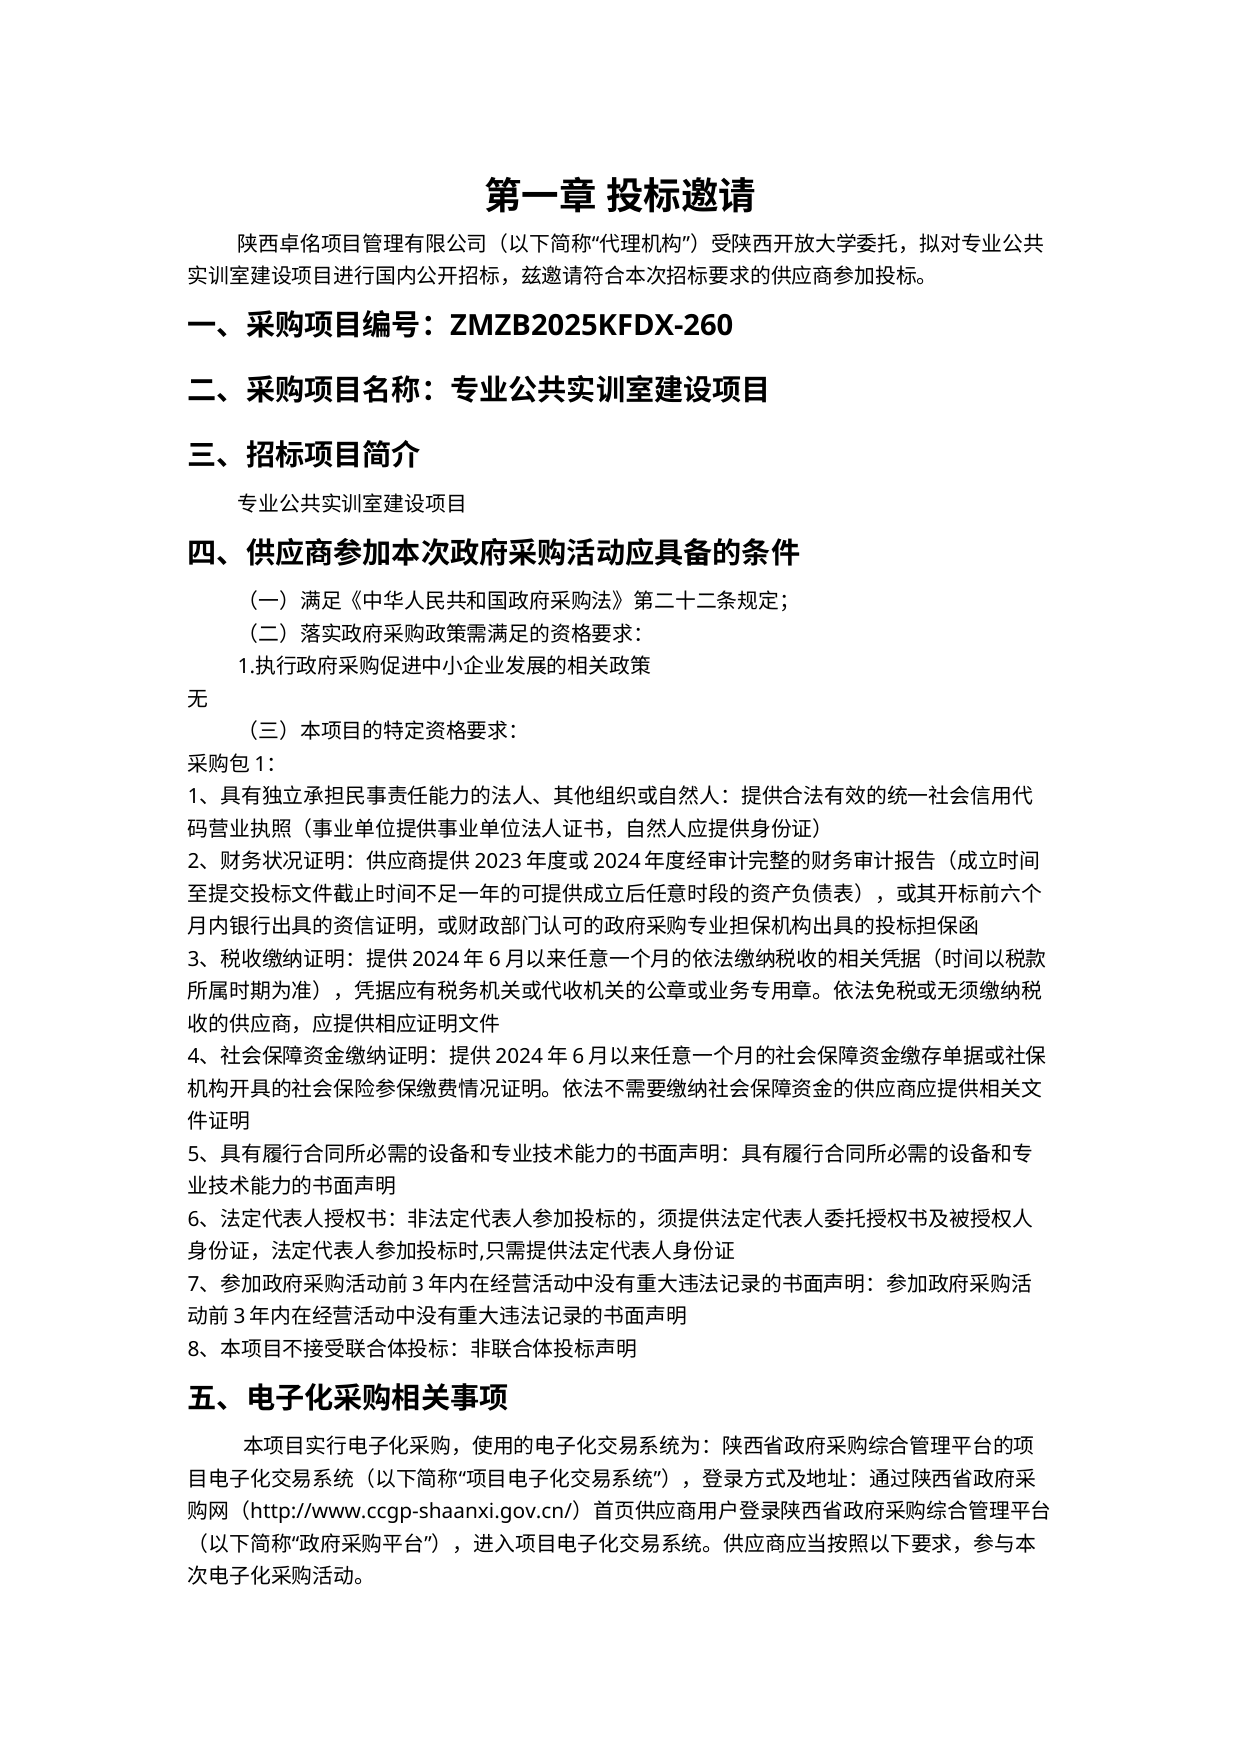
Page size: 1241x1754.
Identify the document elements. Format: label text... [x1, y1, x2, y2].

text 无 [187, 682, 1053, 714]
text 采购包1： [187, 747, 1053, 779]
text 4、社会保障资金缴纳证明：提供2024年6月以来任意一个月的社会保障资金缴存单据或社保机构开具的社会保险参保缴费情况证明。依法不需要缴纳社会保障资金的供应商应提供相关文件证明 [187, 1039, 1053, 1137]
text （一）满足《中华人民共和国政府采购法》第二十二条规定； [187, 584, 1053, 617]
text 1.执行政府采购促进中小企业发展的相关政策 [187, 649, 1053, 682]
text 5、具有履行合同所必需的设备和专业技术能力的书面声明：具有履行合同所必需的设备和专业技术能力的书面声明 [187, 1137, 1053, 1202]
text 3、税收缴纳证明：提供2024年6月以来任意一个月的依法缴纳税收的相关凭据（时间以税款所属时期为准），凭据应有税务机关或代收机关的公章或业务专用章。依法免税或无须缴纳税收的供应商，应提供相应证明文件 [187, 942, 1053, 1039]
text 五、电子化采购相关事项 [187, 1364, 1053, 1429]
text 6、法定代表人授权书：非法定代表人参加投标的，须提供法定代表人委托授权书及被授权人身份证，法定代表人参加投标时,只需提供法定代表人身份证 [187, 1202, 1053, 1267]
text 陕西卓佲项目管理有限公司（以下简称“代理机构”）受陕西开放大学委托，拟对专业公共实训室建设项目进行国内公开招标，兹邀请符合本次招标要求的供应商参加投标。 [187, 227, 1053, 292]
text 7、参加政府采购活动前3年内在经营活动中没有重大违法记录的书面声明：参加政府采购活动前3年内在经营活动中没有重大违法记录的书面声明 [187, 1267, 1053, 1332]
text 2、财务状况证明：供应商提供2023年度或2024年度经审计完整的财务审计报告（成立时间至提交投标文件截止时间不足一年的可提供成立后任意时段的资产负债表），或其开标前六个月内银行出具的资信证明，或财政部门认可的政府采购专业担保机构出具的投标担保函 [187, 844, 1053, 942]
text 1、具有独立承担民事责任能力的法人、其他组织或自然人：提供合法有效的统一社会信用代码营业执照（事业单位提供事业单位法人证书，自然人应提供身份证） [187, 779, 1053, 844]
text 本项目实行电子化采购，使用的电子化交易系统为：陕西省政府采购综合管理平台的项目电子化交易系统（以下简称“项目电子化交易系统”），登录方式及地址：通过陕西省政府采购网（http://www.ccgp-shaanxi.gov.cn/）首页供应商用户登录陕西省政府采购综合管理平台（以下简称“政府采购平台”），进入项目电子化交易系统。供应商应当按照以下要求，参与本次电子化采购活动。 [187, 1429, 1053, 1592]
text （三）本项目的特定资格要求： [187, 714, 1053, 747]
text （二）落实政府采购政策需满足的资格要求： [187, 617, 1053, 649]
text 二、采购项目名称：专业公共实训室建设项目 [187, 357, 1053, 422]
text 第一章 投标邀请 [187, 162, 1053, 227]
text 四、供应商参加本次政府采购活动应具备的条件 [187, 519, 1053, 584]
text 8、本项目不接受联合体投标：非联合体投标声明 [187, 1332, 1053, 1364]
text 一、采购项目编号：ZMZB2025KFDX-260 [187, 292, 1053, 357]
text 三、招标项目简介 [187, 422, 1053, 487]
text 专业公共实训室建设项目 [187, 487, 1053, 519]
